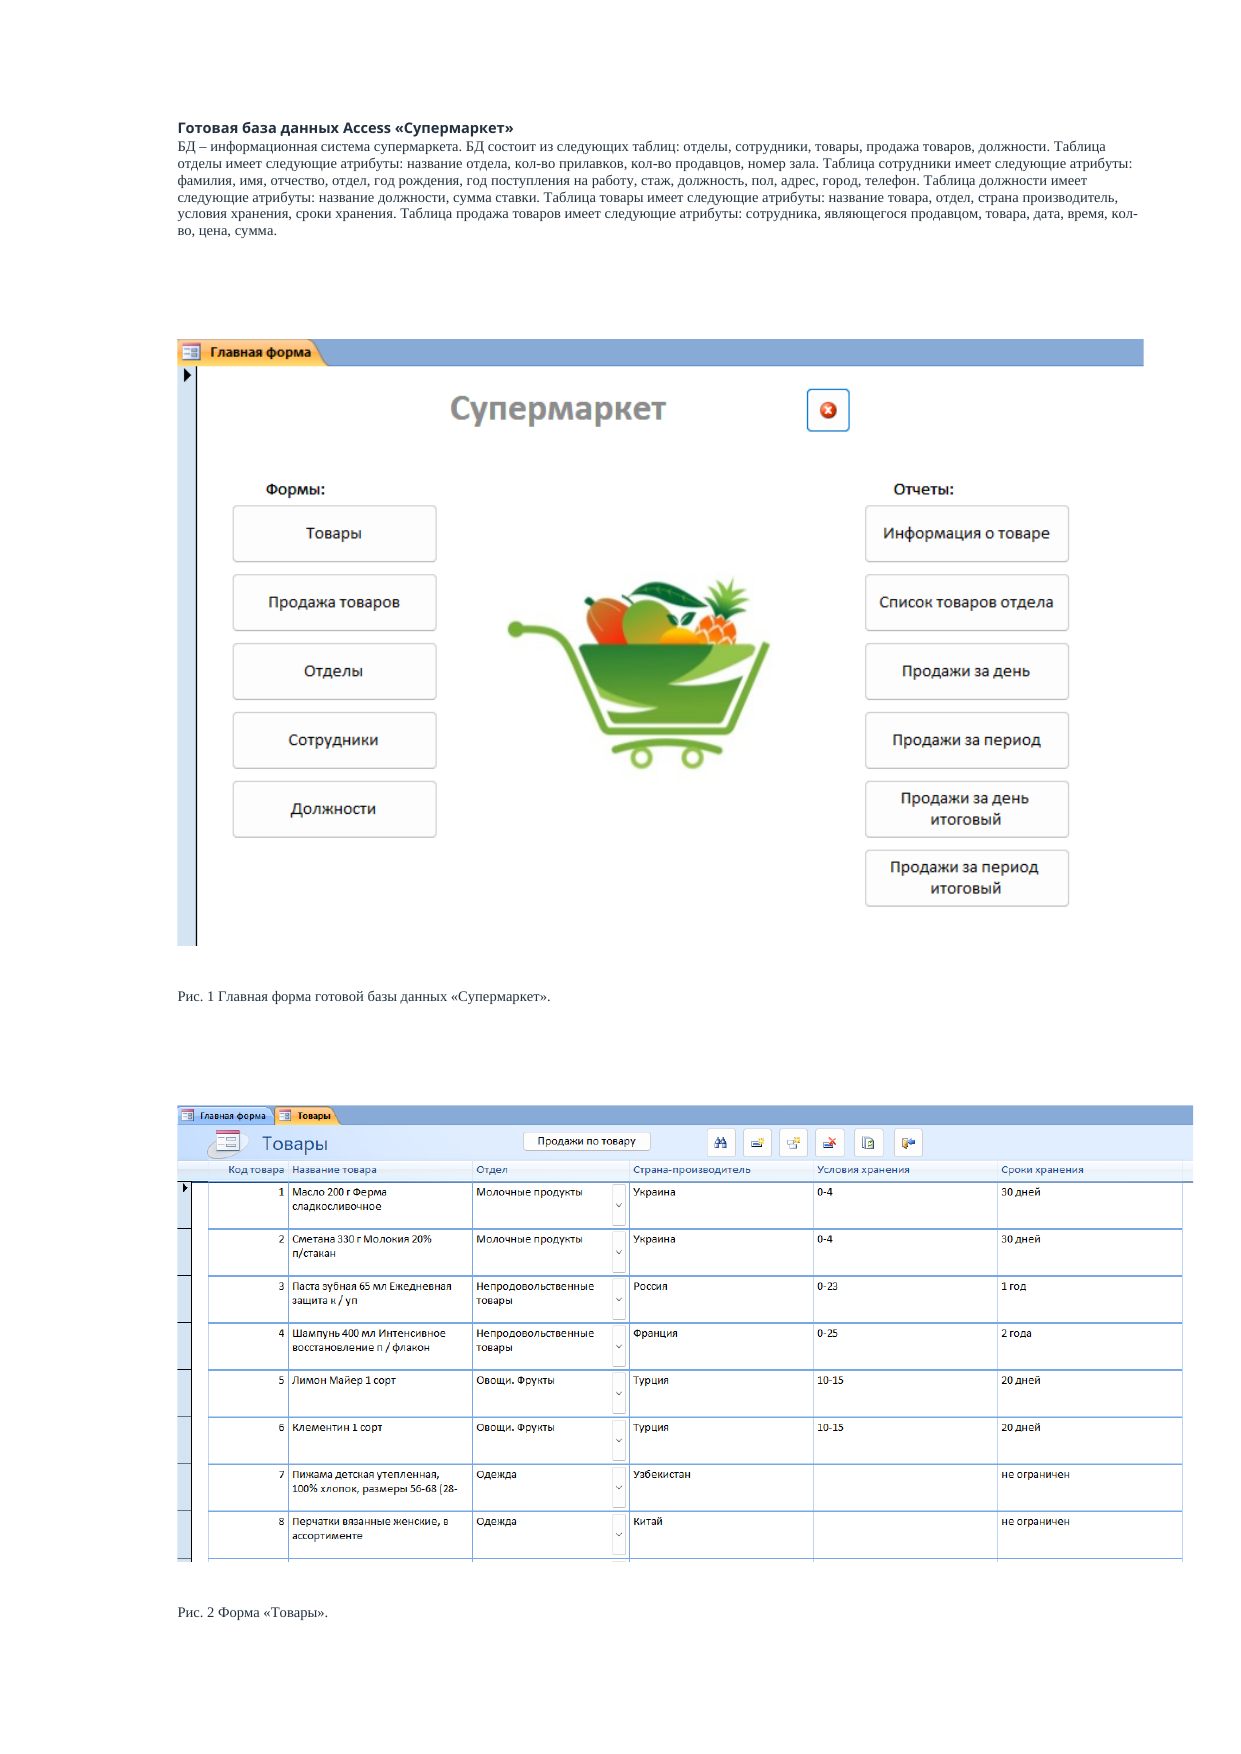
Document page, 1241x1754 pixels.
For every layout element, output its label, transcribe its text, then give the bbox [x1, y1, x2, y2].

picture [177, 339, 1144, 946]
text Рис. 2 Форма «Товары». [177, 1604, 1152, 1620]
text Готовая база данных Access «Супермаркет» [177, 118, 1152, 138]
text БД – информационная система супермаркета. БД состоит из следующих таблиц: отделы, сотрудники, товары, продажа товаров, должности. Таблица отделы имеет следующие атрибуты: название отдела, кол-во прилавков, кол-во продавцов, номер зала. Таблица сотрудники имеет следующие атрибуты: фамилия, имя, отчество, отдел, год рождения, год поступления на работу, стаж, должность, пол, адрес, город, телефон. Таблица должности имеет следующие атрибуты: название должности, сумма ставки. Таблица товары имеет следующие атрибуты: название товара, отдел, страна производитель, условия хранения, сроки хранения. Таблица продажа товаров имеет следующие атрибуты: сотрудника, являющегося продавцом, товара, дата, время, кол-во, цена, сумма. [177, 138, 1152, 239]
text Рис. 1 Главная форма готовой базы данных «Супермаркет». [177, 988, 1152, 1004]
picture [177, 1105, 1194, 1562]
